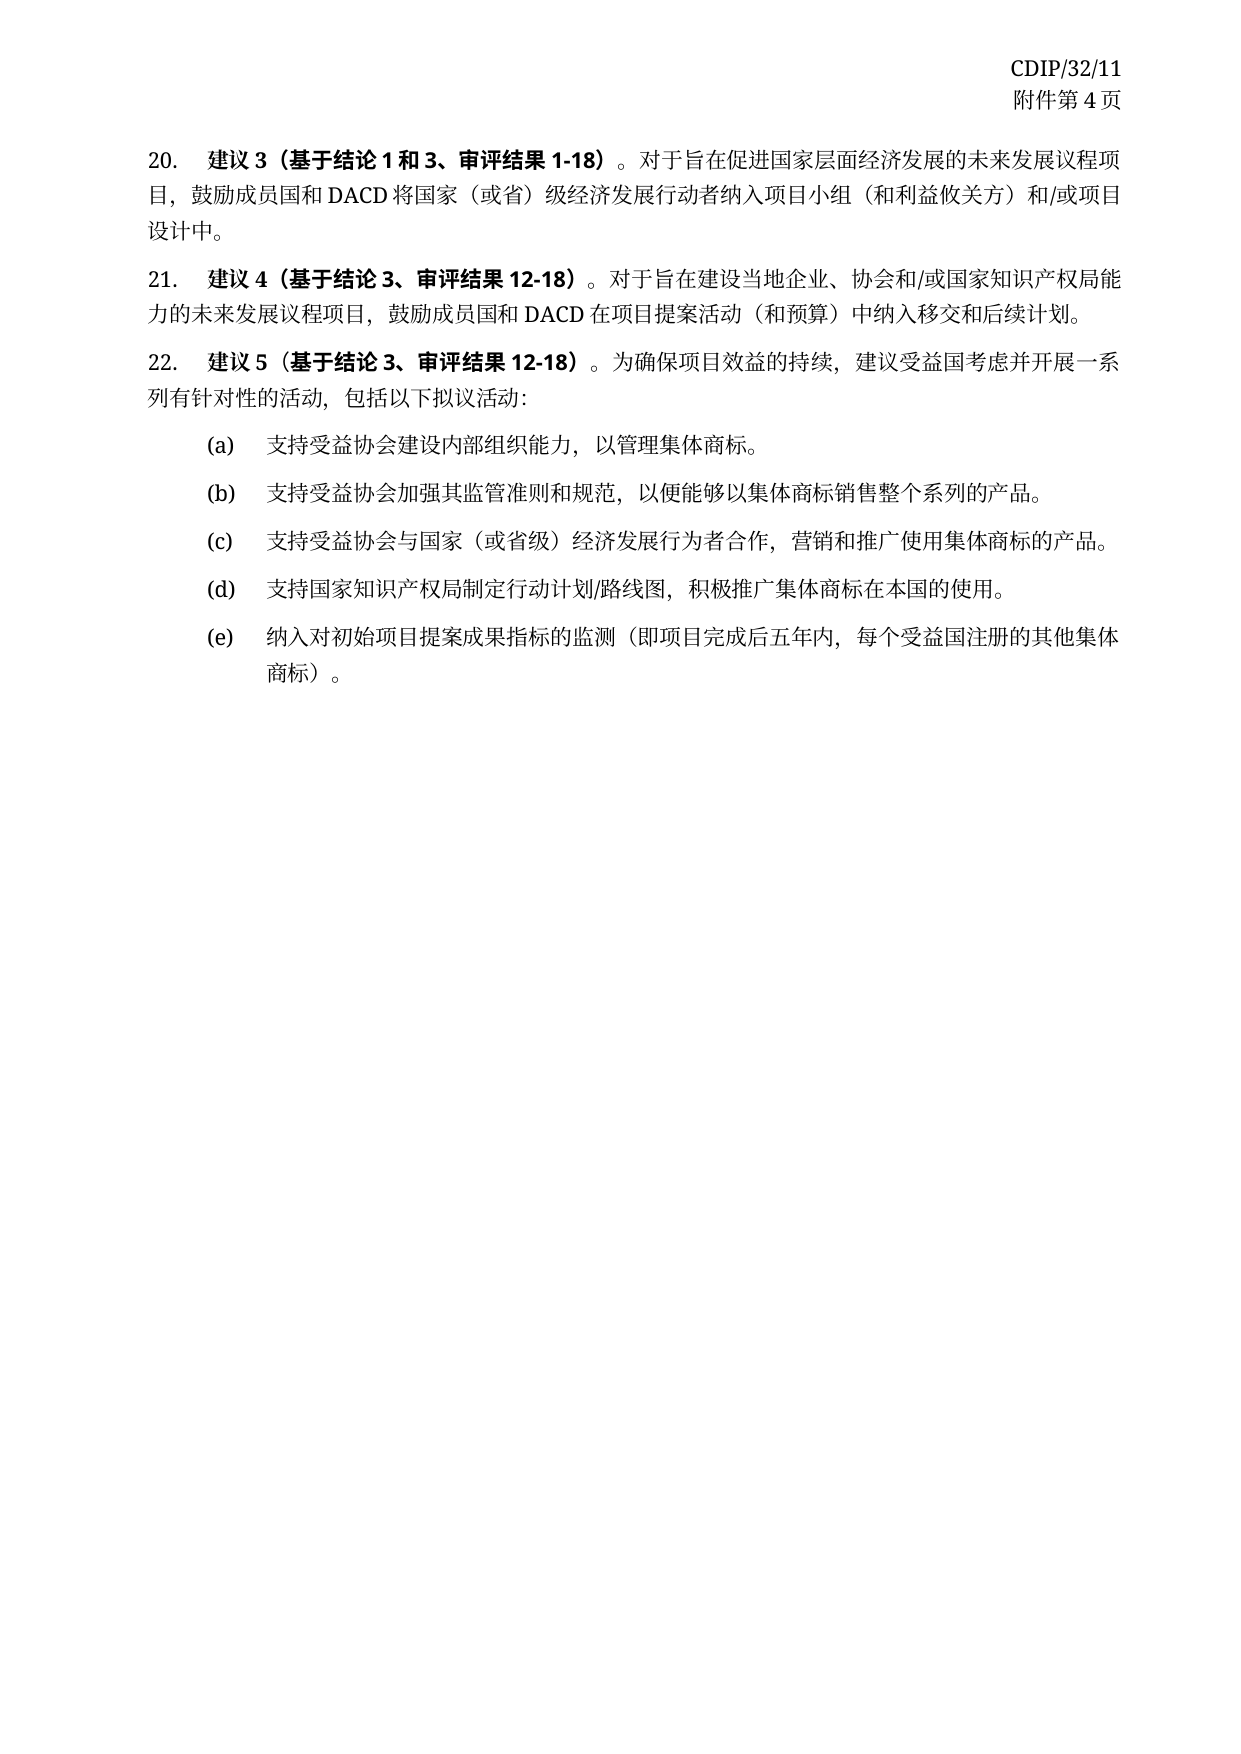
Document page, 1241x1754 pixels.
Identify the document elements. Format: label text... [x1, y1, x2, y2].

list 支持受益协会建设内部组织能力，以管理集体商标。 [207, 425, 1122, 460]
list 建议5（基于结论3、审评结果12-18）。为确保项目效益的持续，建议受益国考虑并开展一系列有针对性的活动，包括以下拟议活动： [148, 342, 1122, 412]
list 纳入对初始项目提案成果指标的监测（即项目完成后五年内，每个受益国注册的其他集体商标）。 [207, 617, 1122, 687]
list 支持国家知识产权局制定行动计划/路线图，积极推广集体商标在本国的使用。 [207, 569, 1122, 604]
list 支持受益协会与国家（或省级）经济发展行为者合作，营销和推广使用集体商标的产品。 [207, 521, 1122, 556]
list 建议3（基于结论1和3、审评结果1-18）。对于旨在促进国家层面经济发展的未来发展议程项目，鼓励成员国和DACD将国家（或省）级经济发展行动者纳入项目小组（和利益攸关方）和/或项目设计中。 [148, 139, 1122, 246]
list 建议4（基于结论3、审评结果12-18）。对于旨在建设当地企业、协会和/或国家知识产权局能力的未来发展议程项目，鼓励成员国和DACD在项目提案活动（和预算）中纳入移交和后续计划。 [148, 258, 1122, 329]
list 支持受益协会加强其监管准则和规范，以便能够以集体商标销售整个系列的产品。 [207, 473, 1122, 508]
